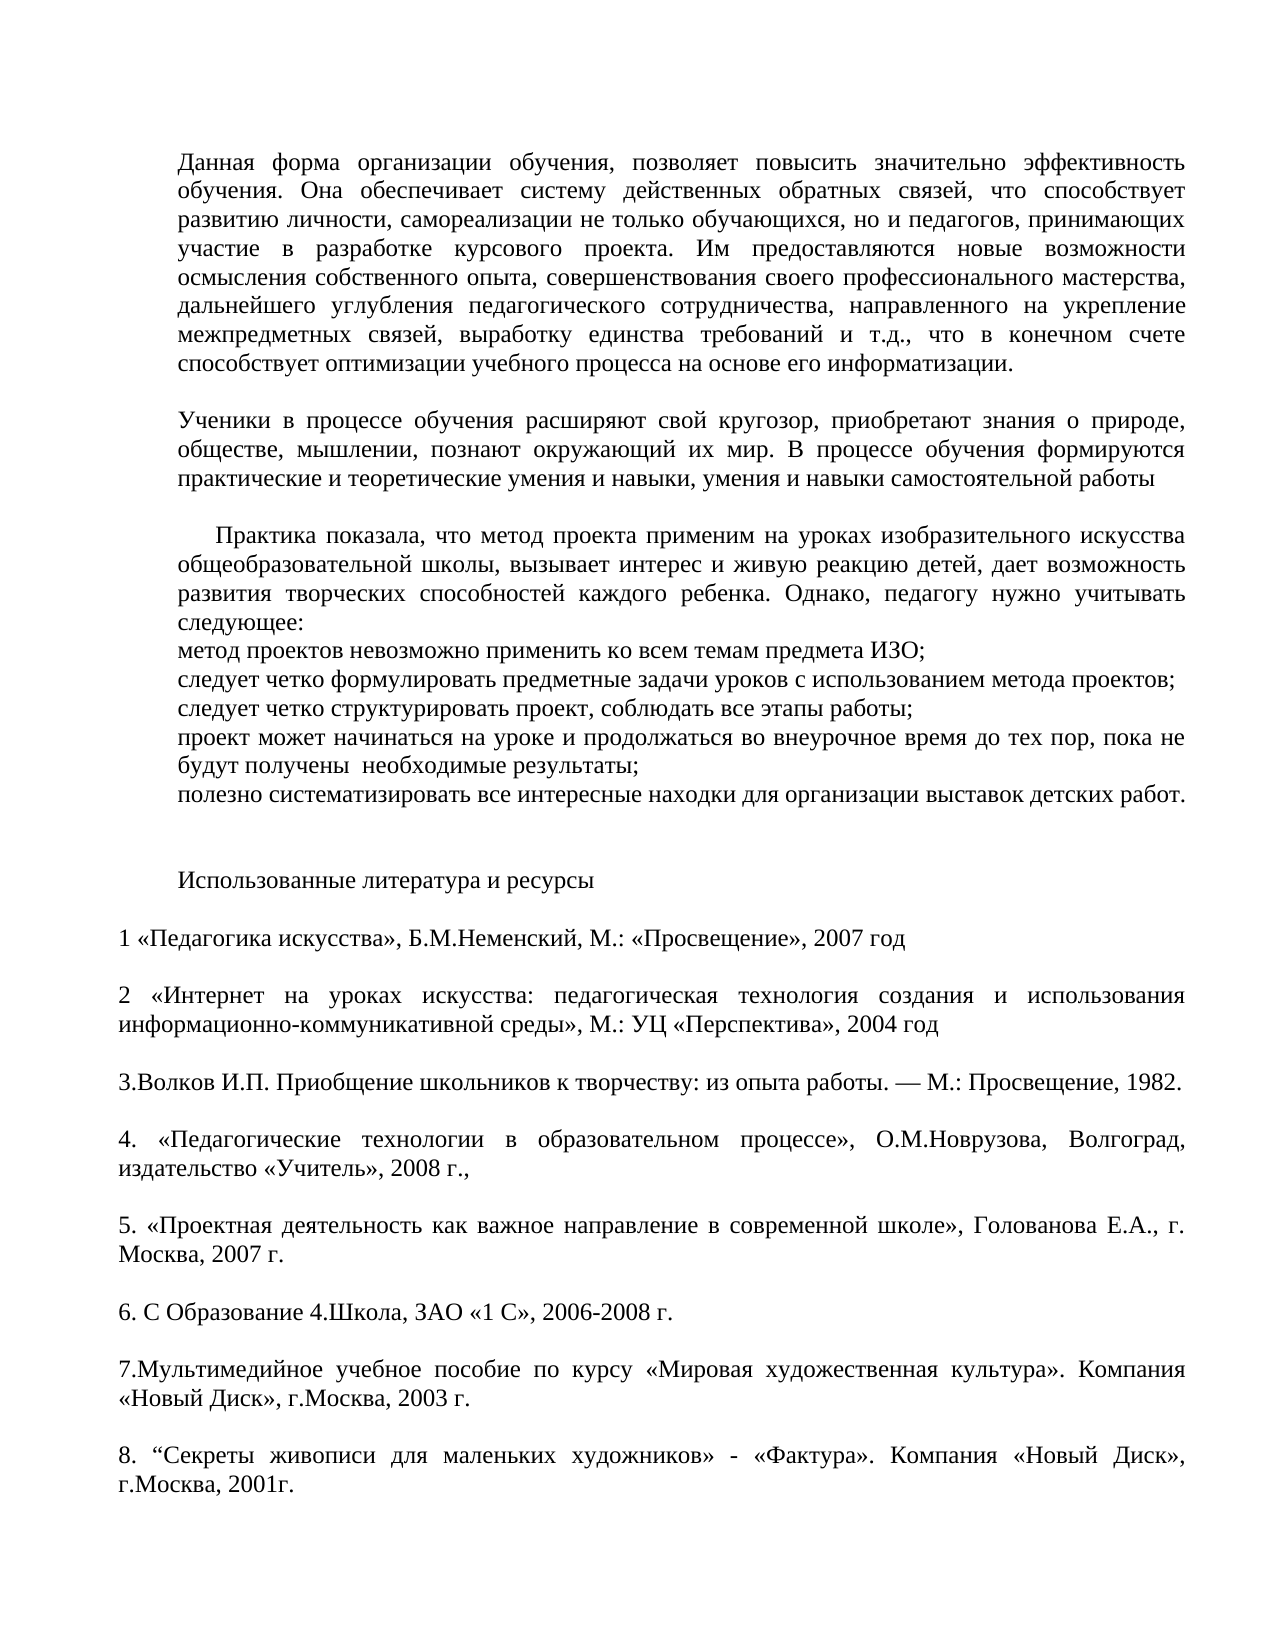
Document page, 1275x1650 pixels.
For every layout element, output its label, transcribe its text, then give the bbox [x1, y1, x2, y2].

text 1 «Педагогика искусства», Б.М.Неменский, М.: «Просвещение», 2007 год [118, 923, 1186, 952]
text проект может начинаться на уроке и продолжаться во внеурочное время до тех пор, пока не будут получены необходимые результаты; [177, 722, 1186, 779]
text следует четко формулировать предметные задачи уроков с использованием метода проектов; [177, 664, 1186, 693]
text Использованные литература и ресурсы [177, 866, 1186, 894]
text 4. «Педагогические технологии в образовательном процессе», О.М.Новрузова, Волгоград, издательство «Учитель», 2008 г., [118, 1124, 1186, 1182]
text следует четко структурировать проект, соблюдать все этапы работы; [177, 693, 1186, 722]
text Практика показала, что метод проекта применим на уроках изобразительного искусства общеобразовательной школы, вызывает интерес и живую реакцию детей, дает возможность развития творческих способностей каждого ребенка. Однако, педагогу нужно учитывать следующее: [177, 521, 1186, 636]
text 6. C Образование 4.Школа, ЗАО «1 С», 2006-2008 г. [118, 1297, 1186, 1326]
text 8. “Секреты живописи для маленьких художников» - «Фактура». Компания «Новый Диск», г.Москва, 2001г. [118, 1441, 1186, 1498]
text 5. «Проектная деятельность как важное направление в современной школе», Голованова Е.А., г. Москва, 2007 г. [118, 1211, 1186, 1268]
text метод проектов невозможно применить ко всем темам предмета ИЗО; [177, 636, 1186, 664]
text Ученики в процессе обучения расширяют свой кругозор, приобретают знания о природе, обществе, мышлении, познают окружающий их мир. В процессе обучения формируются практические и теоретические умения и навыки, умения и навыки самостоятельной работы [177, 406, 1186, 492]
text полезно систематизировать все интересные находки для организации выставок детских работ. [177, 779, 1186, 808]
text 7.Мультимедийное учебное пособие по курсу «Мировая художественная культура». Компания «Новый Диск», г.Москва, 2003 г. [118, 1354, 1186, 1412]
text 2 «Интернет на уроках искусства: педагогическая технология создания и использования информационно-коммуникативной среды», М.: УЦ «Перспектива», 2004 год [118, 981, 1186, 1038]
text Данная форма организации обучения, позволяет повысить значительно эффективность обучения. Она обеспечивает систему действенных обратных связей, что способствует развитию личности, самореализации не только обучающихся, но и педагогов, принимающих участие в разработке курсового проекта. Им предоставляются новые возможности осмысления собственного опыта, совершенствования своего профессионального мастерства, дальнейшего углубления педагогического сотрудничества, направленного на укрепление межпредметных связей, выработку единства требований и т.д., что в конечном счете способствует оптимизации учебного процесса на основе его информатизации. [177, 147, 1186, 377]
text 3.Волков И.П. Приобщение школьников к творчеству: из опыта работы. — М.: Просвещение, 1982. [118, 1067, 1186, 1096]
